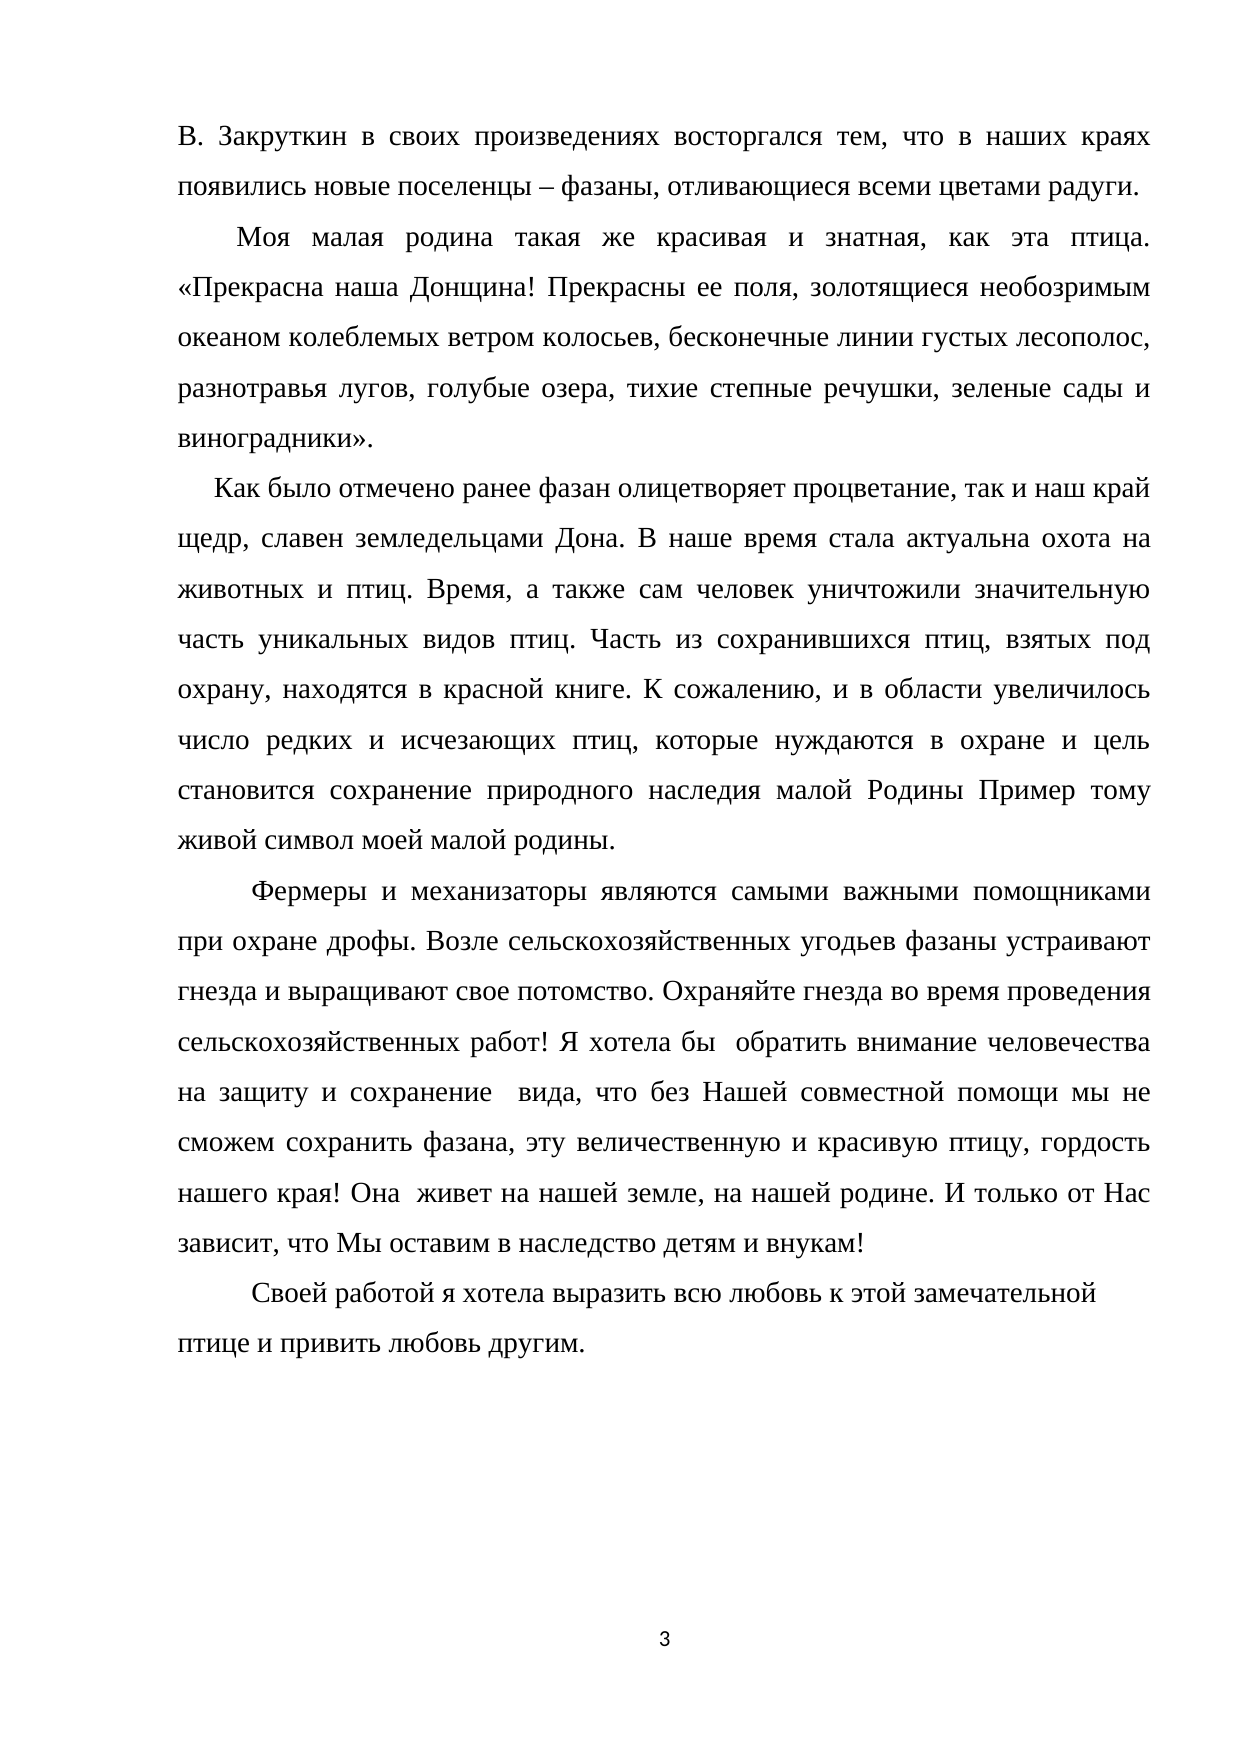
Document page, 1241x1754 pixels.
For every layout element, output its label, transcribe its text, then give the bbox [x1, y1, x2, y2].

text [177, 118, 1152, 202]
text Моя малая родина такая же красивая и знатная, как эта птица. «Прекрасна наша Донщина! Прекрасны ее поля, золотящиеся необозримым океаном колеблемых ветром колосьев, бесконечные линии густых лесополос, разнотравья лугов, голубые озера, тихие степные речушки, зеленые сады и виноградники». Как было отмечено ранее фазан олицетворяет процветание, так и наш край щедр, славен земледельцами Дона. В наше время стала актуальна охота на животных и птиц. Время, а также сам человек уничтожили значительную часть уникальных видов птиц. Часть из сохранившихся птиц, взятых под охрану, находятся в красной книге. К сожалению, и в области увеличилось число редких и исчезающих птиц, которые нуждаются в охране и цель становится сохранение природного наследия малой Родины Пример тому живой символ моей малой родины. [177, 219, 1152, 856]
text Фермеры и механизаторы являются самыми важными помощниками при охране дрофы. Возле сельскохозяйственных угодьев фазаны устраивают гнезда и выращивают свое потомство. Охраняйте гнезда во время проведения сельскохозяйственных работ! Я хотела бы обратить внимание человечества на защиту и сохранение вида, что без Нашей совместной помощи мы не сможем сохранить фазана, эту величественную и красивую птицу, гордость нашего края! Она живет на нашей земле, на нашей родине. И только от Нас зависит, что Мы оставим в наследство детям и внукам! [177, 873, 1152, 1258]
text Своей работой я хотела выразить всю любовь к этой замечательной птице и привить любовь другим. [177, 1275, 1152, 1359]
